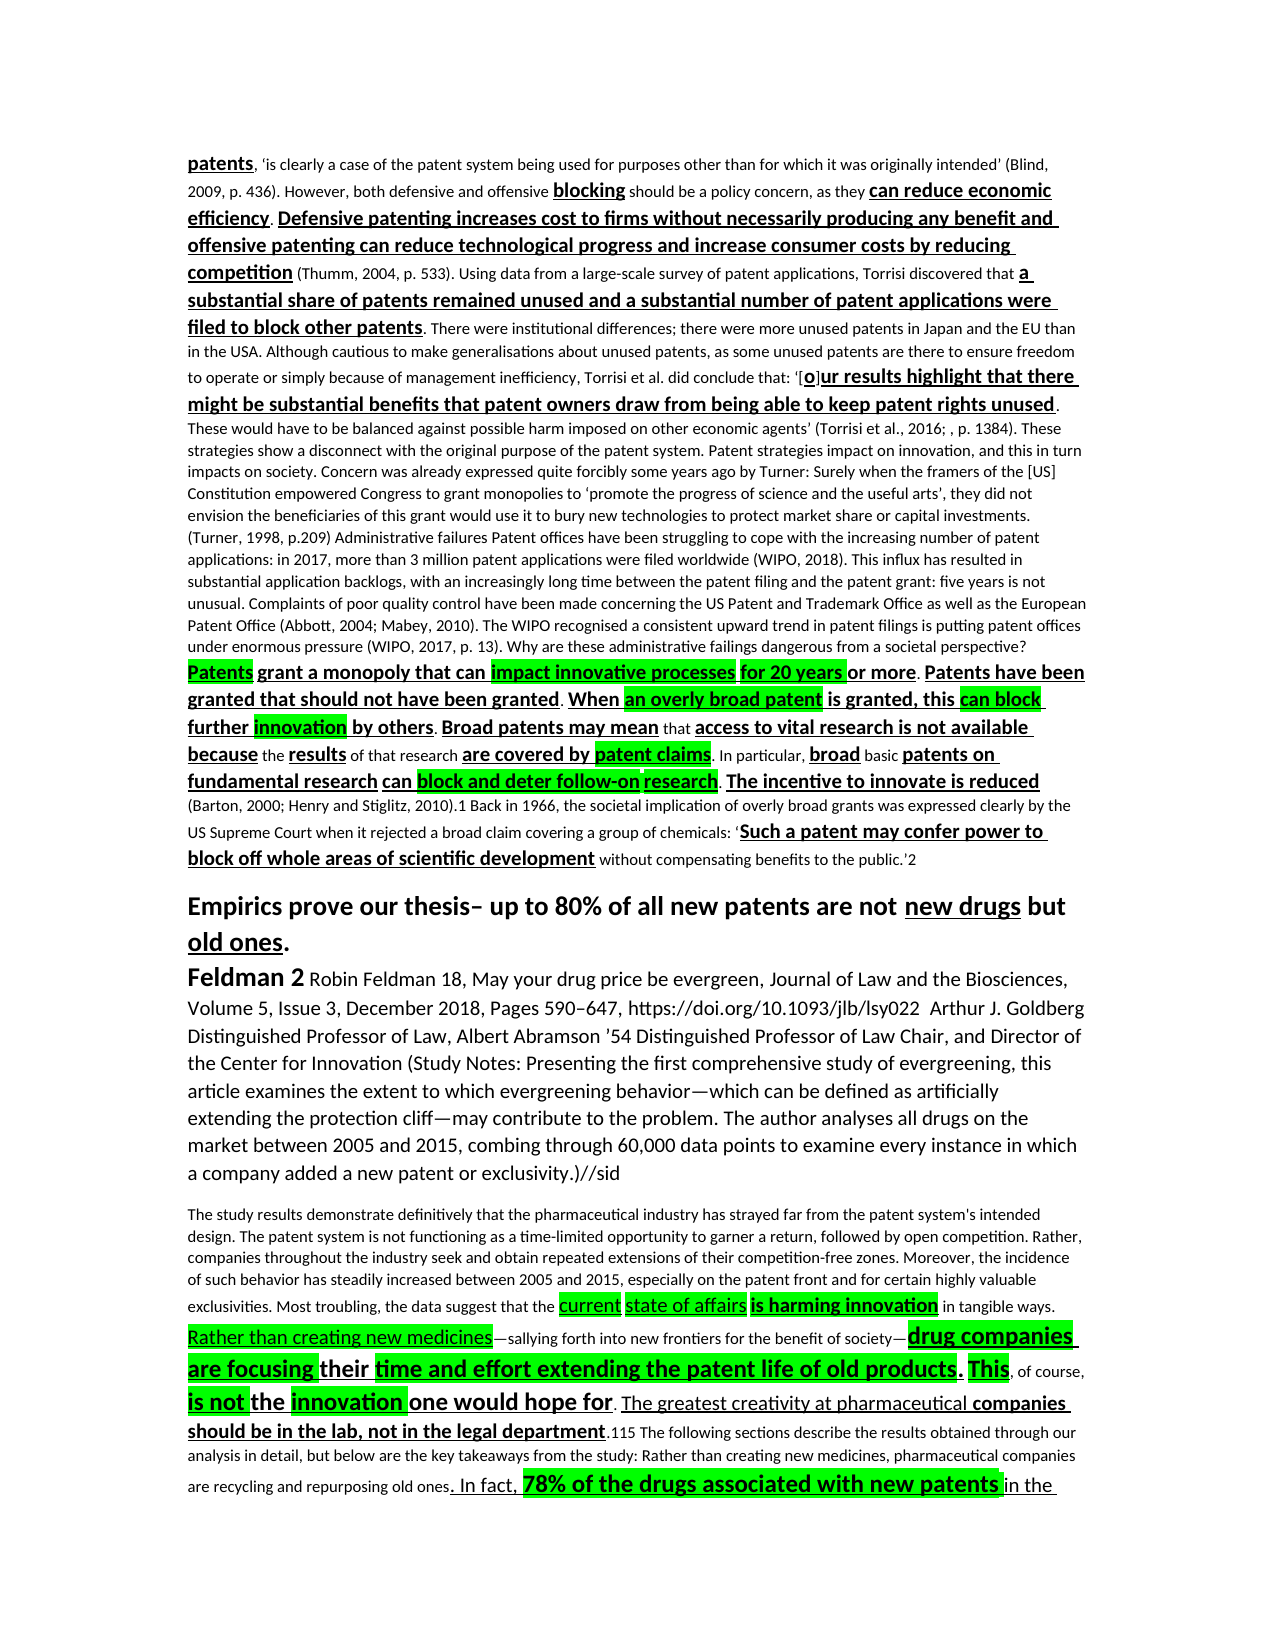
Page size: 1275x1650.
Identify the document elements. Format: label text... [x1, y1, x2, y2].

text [187, 1204, 1087, 1498]
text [187, 150, 1087, 871]
text Feldman 2 Robin Feldman 18, May your drug price be evergreen, Journal of Law and the Biosciences, Volume 5, Issue 3, December 2018, Pages 590–647, https://doi.org/10.1093/jlb/lsy022 Arthur J. Goldberg Distinguished Professor of Law, Albert Abramson ’54 Distinguished Professor of Law Chair, and Director of the Center for Innovation (Study Notes: Presenting the first comprehensive study of evergreening, this article examines the extent to which evergreening behavior—which can be defined as artificially extending the protection cliff—may contribute to the problem. The author analyses all drugs on the market between 2005 and 2015, combing through 60,000 data points to examine every instance in which a company added a new patent or exclusivity.)//sid [187, 961, 1087, 1185]
subtitle Empirics prove our thesis– up to 80% of all new patents are not new drugs but old ones. [187, 889, 1087, 958]
